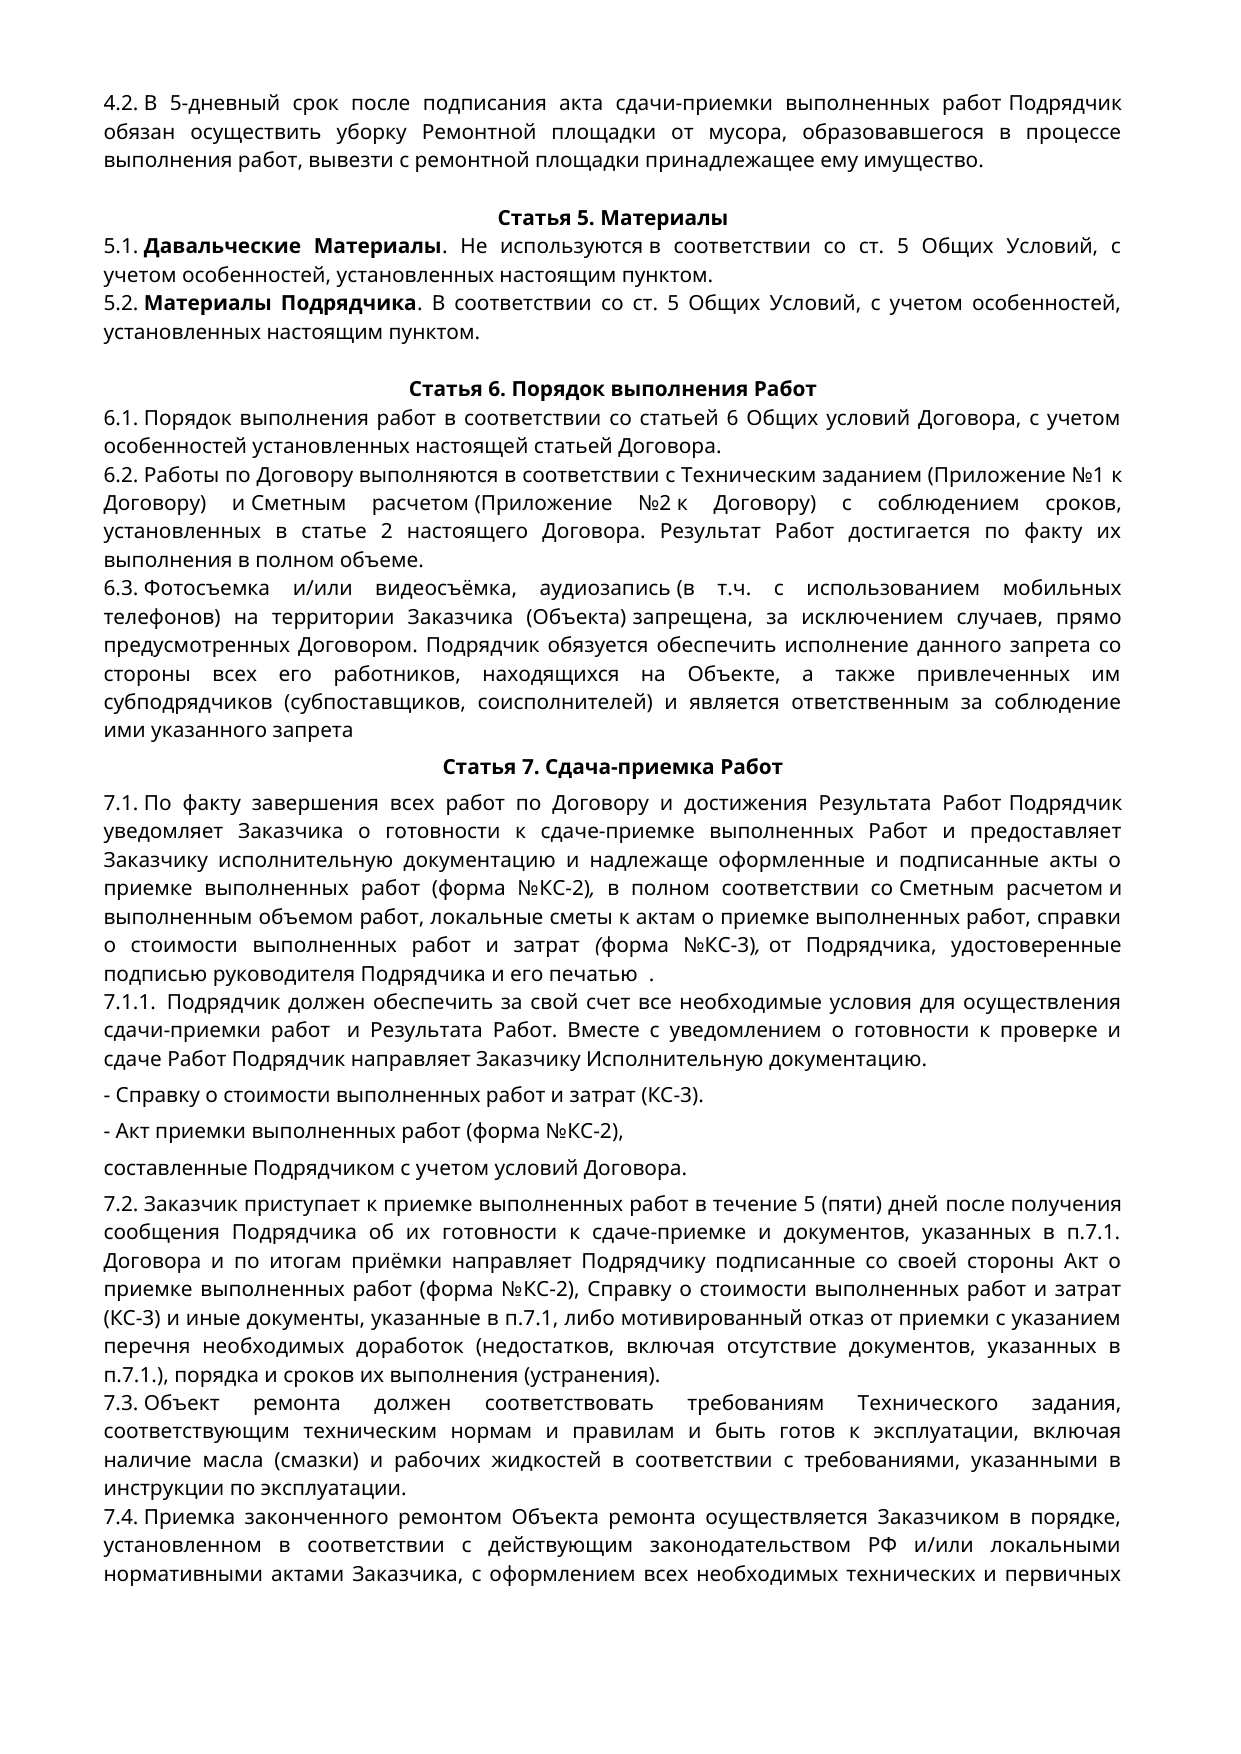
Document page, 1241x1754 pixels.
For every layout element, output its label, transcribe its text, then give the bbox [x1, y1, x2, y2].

list Работы по Договору выполняются в соответствии с Техническим заданием (Приложение №1 к Договору) и Сметным расчетом (Приложение №2 к Договору) с соблюдением сроков, установленных в статье 2 настоящего Договора. Результат Работ достигается по факту их выполнения в полном объеме. [103, 460, 1122, 573]
text - Справку о стоимости выполненных работ и затрат (КС-3). [103, 1080, 1122, 1109]
list Фотосъемка и/или видеосъёмка, аудиозапись (в т.ч. с использованием мобильных телефонов) на территории Заказчика (Объекта) запрещена, за исключением случаев, прямо предусмотренных Договором. Подрядчик обязуется обеспечить исполнение данного запрета со стороны всех его работников, находящихся на Объекте, а также привлеченных им субподрядчиков (субпоставщиков, соисполнителей) и является ответственным за соблюдение ими указанного запрета [103, 573, 1122, 744]
list Давальческие Материалы. Не используются в соответствии со ст. 5 Общих Условий, с учетом особенностей, установленных настоящим пунктом. [103, 231, 1122, 288]
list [103, 1502, 1122, 1587]
list По факту завершения всех работ по Договору и достижения Результата Работ Подрядчик уведомляет Заказчика о готовности к сдаче-приемке выполненных Работ и предоставляет Заказчику исполнительную документацию и надлежаще оформленные и подписанные акты о приемке выполненных работ (форма №КС-2), в полном соответствии со Сметным расчетом и выполненным объемом работ, локальные сметы к актам о приемке выполненных работ, справки о стоимости выполненных работ и затрат (форма №КС-3), от Подрядчика, удостоверенные подписью руководителя Подрядчика и его печатью . [103, 788, 1122, 987]
list Материалы Подрядчика. В соответствии со ст. 5 Общих Условий, с учетом особенностей, установленных настоящим пунктом. [103, 288, 1122, 345]
list Сдача-приемка Работ [103, 752, 1122, 780]
list Порядок выполнения Работ [103, 374, 1122, 403]
list Порядок выполнения работ в соответствии со статьей 6 Общих условий Договора, с учетом особенностей установленных настоящей статьей Договора. [103, 403, 1122, 460]
list Заказчик приступает к приемке выполненных работ в течение 5 (пяти) дней после получения сообщения Подрядчика об их готовности к сдаче-приемке и документов, указанных в п.7.1. Договора и по итогам приёмки направляет Подрядчику подписанные со своей стороны Акт о приемке выполненных работ (форма №КС-2), Справку о стоимости выполненных работ и затрат (КС-3) и иные документы, указанные в п.7.1, либо мотивированный отказ от приемки с указанием перечня необходимых доработок (недостатков, включая отсутствие документов, указанных в п.7.1.), порядка и сроков их выполнения (устранения). [103, 1189, 1122, 1388]
list Материалы [103, 203, 1122, 231]
list В 5-дневный срок после подписания акта сдачи-приемки выполненных работ Подрядчик обязан осуществить уборку Ремонтной площадки от мусора, образовавшегося в процессе выполнения работ, вывезти с ремонтной площадки принадлежащее ему имущество. [103, 88, 1122, 174]
text - Акт приемки выполненных работ (форма №КС-2), [103, 1117, 1122, 1145]
list Подрядчик должен обеспечить за свой счет все необходимые условия для осуществления сдачи-приемки работ и Результата Работ. Вместе с уведомлением о готовности к проверке и сдаче Работ Подрядчик направляет Заказчику Исполнительную документацию. [103, 987, 1122, 1072]
list Объект ремонта должен соответствовать требованиям Технического задания, соответствующим техническим нормам и правилам и быть готов к эксплуатации, включая наличие масла (смазки) и рабочих жидкостей в соответствии с требованиями, указанными в инструкции по эксплуатации. [103, 1388, 1122, 1502]
text составленные Подрядчиком с учетом условий Договора. [103, 1153, 1122, 1181]
